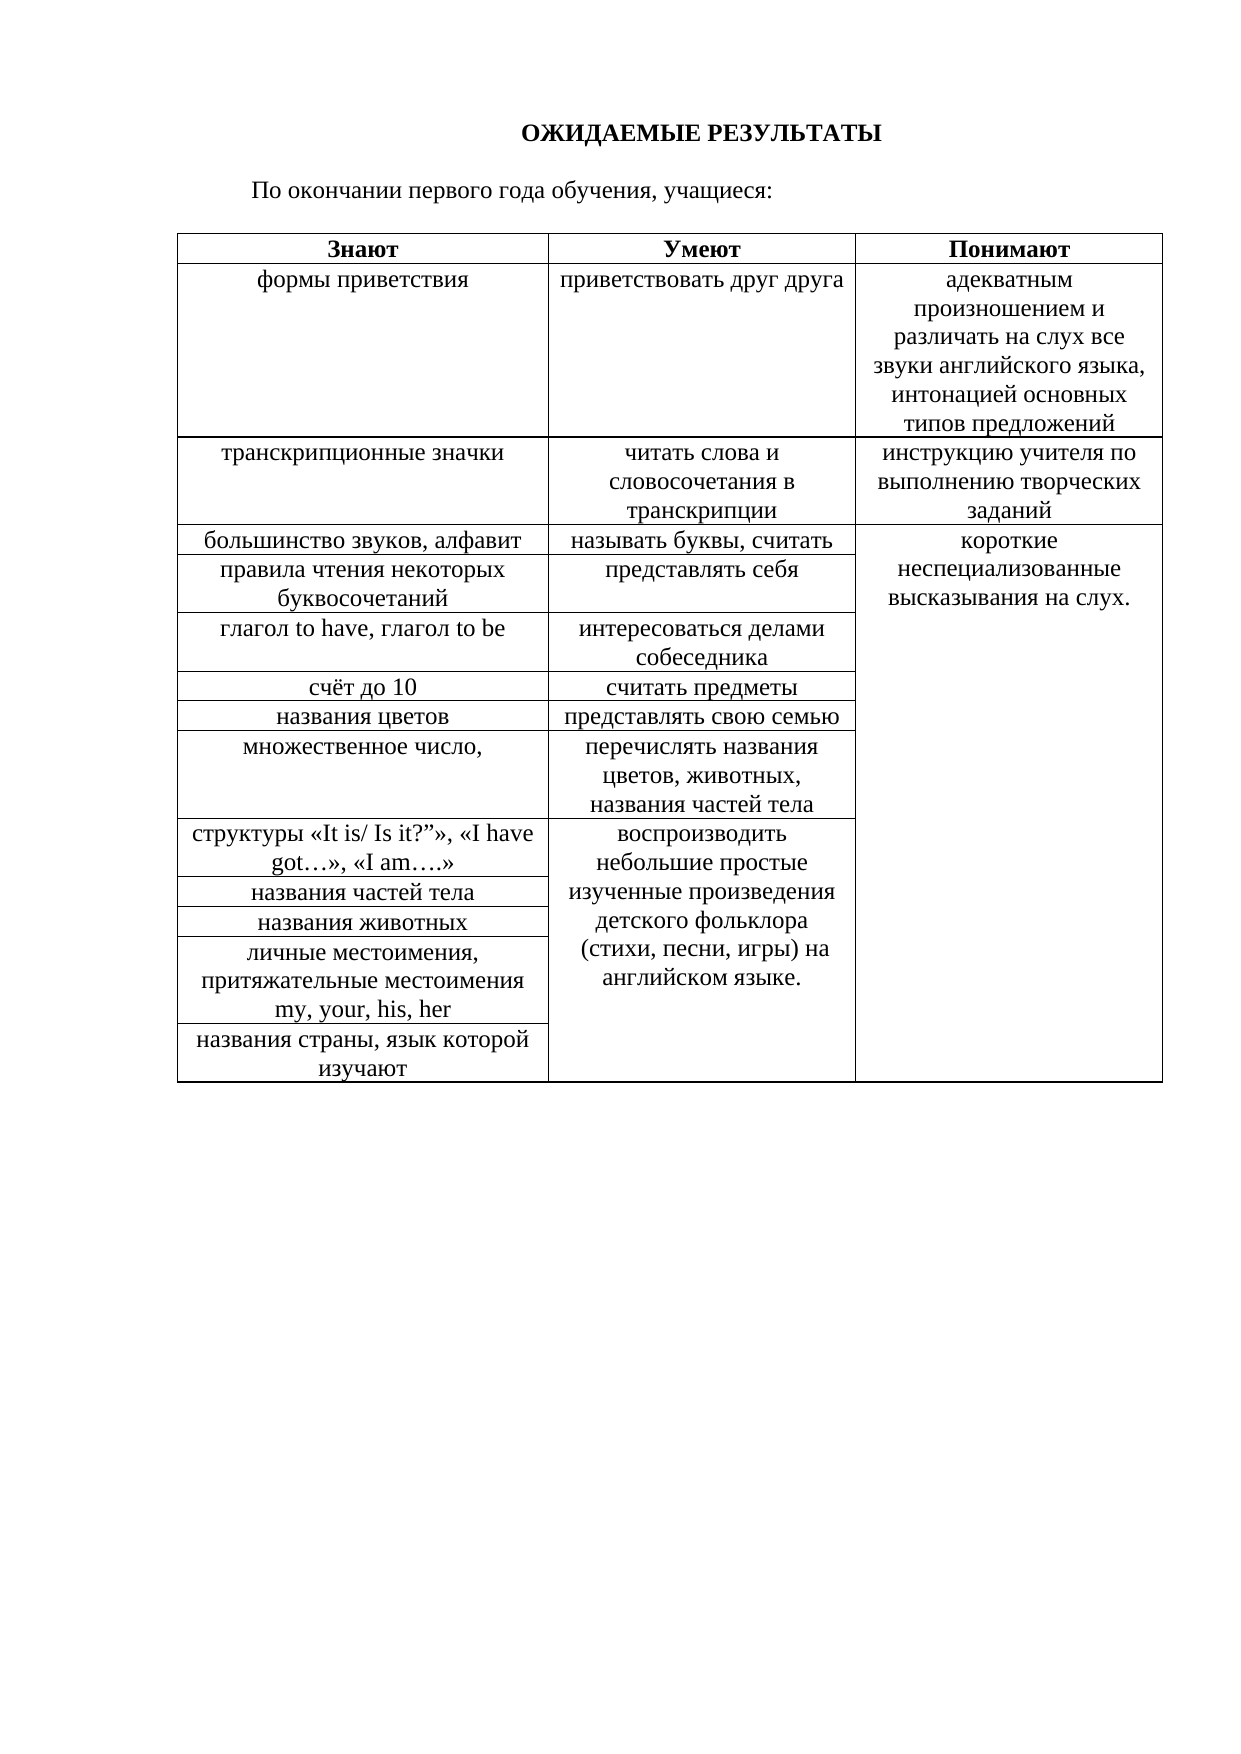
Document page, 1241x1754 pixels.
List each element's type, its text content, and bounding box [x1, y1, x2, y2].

table_cell множественное число, [178, 731, 548, 817]
table_cell представлять свою семью [549, 701, 855, 730]
table_cell названия частей тела [178, 877, 548, 906]
table_cell адекватным произношением и различать на слух все звуки английского языка, интонацией основных типов предложений [856, 264, 1162, 436]
table_cell читать слова и словосочетания в транскрипции [549, 438, 855, 524]
table_cell глагол to have, глагол to be [178, 613, 548, 671]
table_cell структуры «It is/ Is it?”», «I have got…», «I am….» [178, 819, 548, 876]
table_header Понимают [856, 234, 1162, 263]
table_cell представлять себя [549, 555, 855, 612]
table_cell названия животных [178, 907, 548, 936]
table_cell правила чтения некоторых буквосочетаний [178, 555, 548, 612]
table_cell транскрипционные значки [178, 438, 548, 524]
table_cell инструкцию учителя по выполнению творческих заданий [856, 438, 1162, 524]
text ОЖИДАЕМЫЕ РЕЗУЛЬТАТЫ [177, 118, 1152, 147]
table_cell названия цветов [178, 701, 548, 730]
table_header Умеют [549, 234, 855, 263]
table_cell приветствовать друг друга [549, 264, 855, 436]
table_cell формы приветствия [178, 264, 548, 436]
table_cell большинство звуков, алфавит [178, 525, 548, 553]
table_cell считать предметы [549, 672, 855, 700]
table_cell перечислять названия цветов, животных, названия частей тела [549, 731, 855, 817]
table_cell счёт до 10 [178, 672, 548, 700]
table_cell называть буквы, считать [549, 525, 855, 553]
text По окончании первого года обучения, учащиеся: [177, 176, 1152, 204]
table_cell короткие неспециализованные высказывания на слух. [856, 525, 1162, 1081]
table_header Знают [178, 234, 548, 263]
table_cell воспроизводить небольшие простые изученные произведения детского фольклора (стихи, песни, игры) на английском языке. [549, 819, 855, 1081]
table_cell личные местоимения, притяжательные местоимения my, your, his, her [178, 937, 548, 1023]
table_cell названия страны, язык которой изучают [178, 1024, 548, 1081]
table_cell интересоваться делами собеседника [549, 613, 855, 671]
